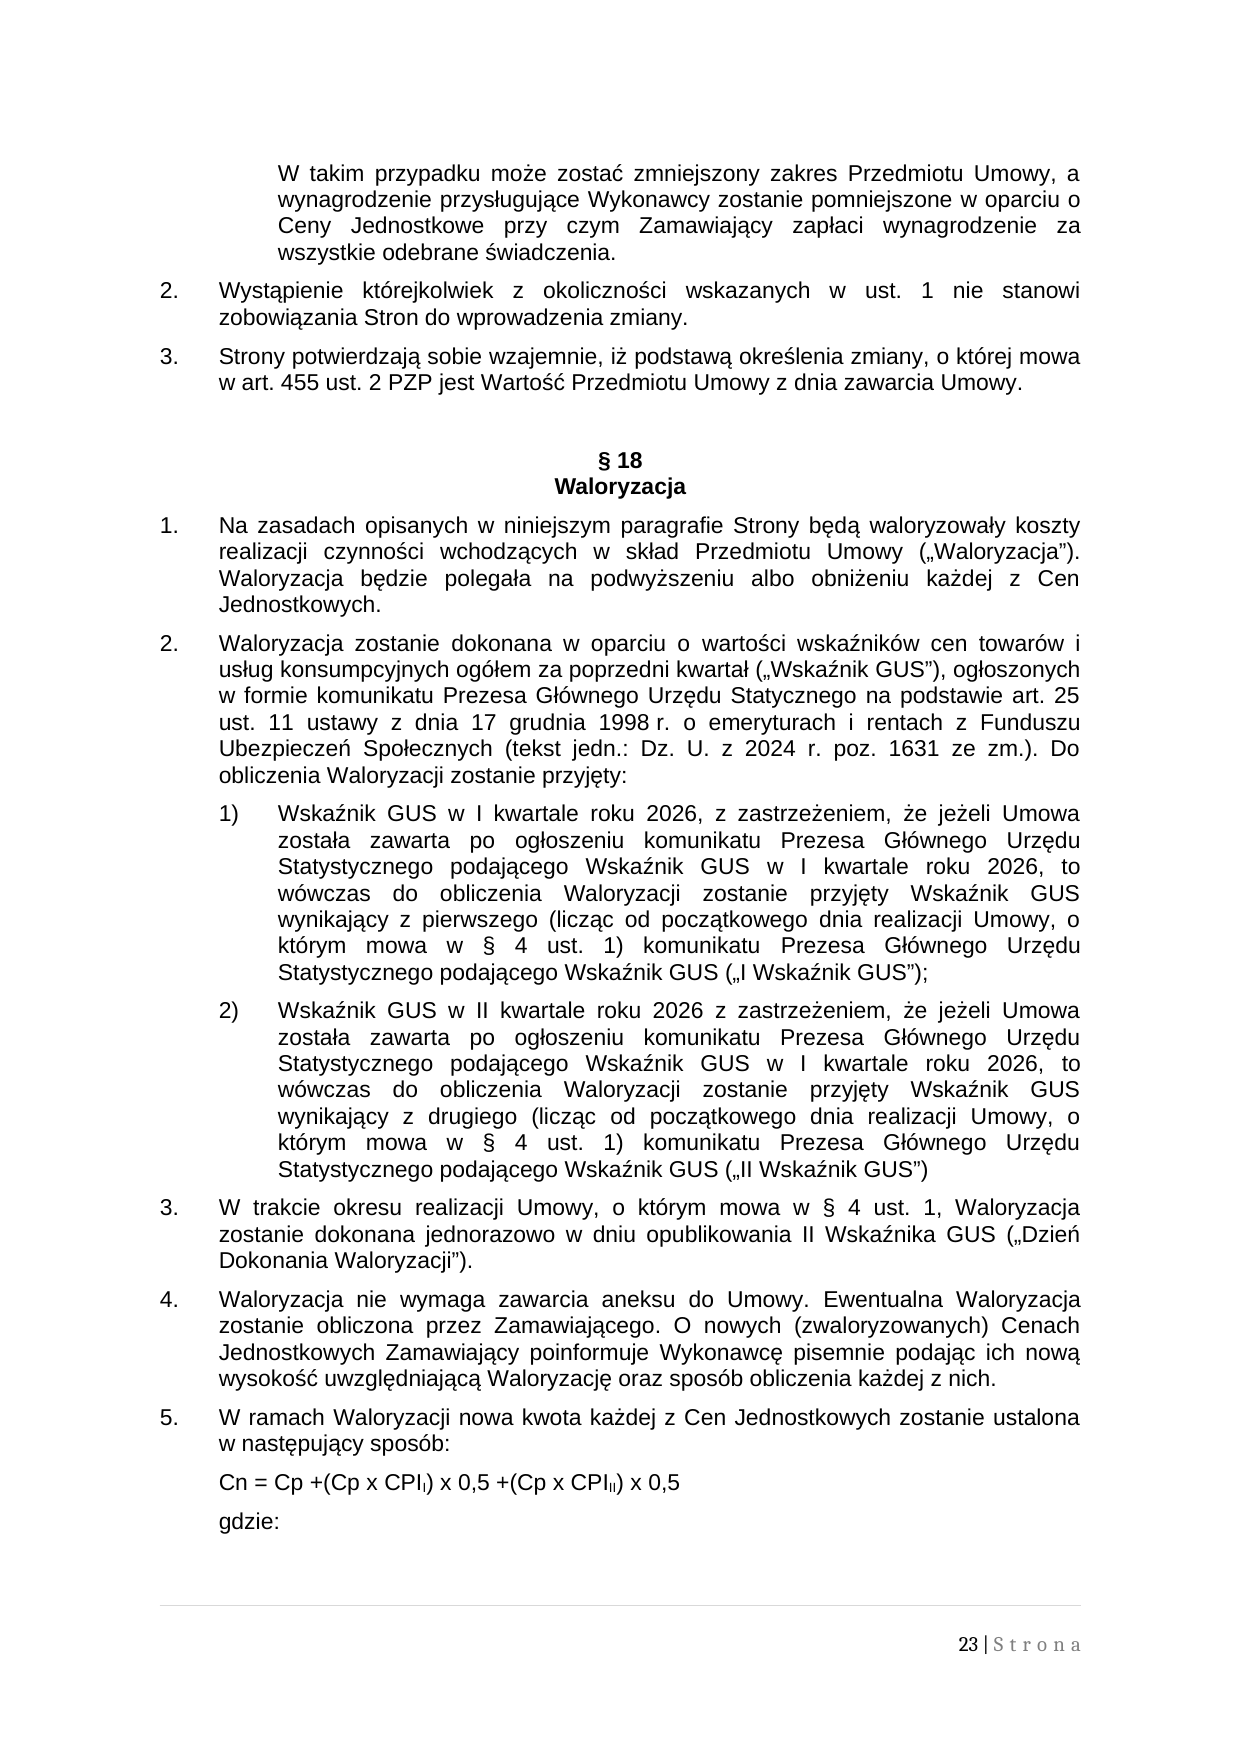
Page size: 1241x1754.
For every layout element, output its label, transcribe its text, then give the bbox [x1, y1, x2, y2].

text gdzie: [218, 1508, 1081, 1534]
text § 18 Waloryzacja [159, 447, 1081, 499]
text 2. Waloryzacja zostanie dokonana w oparciu o wartości wskaźników cen towarów i usług konsumpcyjnych ogółem za poprzedni kwartał („Wskaźnik GUS”), ogłoszonych w formie komunikatu Prezesa Głównego Urzędu Statycznego na podstawie art. 25 ust. 11 ustawy z dnia 17 grudnia 1998 r. o emeryturach i rentach z Funduszu Ubezpieczeń Społecznych (tekst jedn.: Dz. U. z 2024 r. poz. 1631 ze zm.). Do obliczenia Waloryzacji zostanie przyjęty: [159, 630, 1081, 788]
text Cn = Cp +(Cp x CPII) x 0,5 +(Cp x CPIII) x 0,5 [218, 1469, 1081, 1495]
text 5. W ramach Waloryzacji nowa kwota każdej z Cen Jednostkowych zostanie ustalona w następujący sposób: [159, 1404, 1081, 1457]
text 4. Waloryzacja nie wymaga zawarcia aneksu do Umowy. Ewentualna Waloryzacja zostanie obliczona przez Zamawiającego. O nowych (zwaloryzowanych) Cenach Jednostkowych Zamawiający poinformuje Wykonawcę pisemnie podając ich nową wysokość uwzględniającą Waloryzację oraz sposób obliczenia każdej z nich. [159, 1286, 1081, 1391]
text 1. Na zasadach opisanych w niniejszym paragrafie Strony będą waloryzowały koszty realizacji czynności wchodzących w skład Przedmiotu Umowy („Waloryzacja”). Waloryzacja będzie polegała na podwyższeniu albo obniżeniu każdej z Cen Jednostkowych. [159, 512, 1081, 617]
list Strony potwierdzają sobie wzajemnie, iż podstawą określenia zmiany, o której mowa w art. 455 ust. 2 PZP jest Wartość Przedmiotu Umowy z dnia zawarcia Umowy. [159, 343, 1081, 395]
text W takim przypadku może zostać zmniejszony zakres Przedmiotu Umowy, a wynagrodzenie przysługujące Wykonawcy zostanie pomniejszone w oparciu o Ceny Jednostkowe przy czym Zamawiający zapłaci wynagrodzenie za wszystkie odebrane świadczenia. [278, 159, 1081, 265]
text 1) Wskaźnik GUS w I kwartale roku 2026, z zastrzeżeniem, że jeżeli Umowa została zawarta po ogłoszeniu komunikatu Prezesa Głównego Urzędu Statystycznego podającego Wskaźnik GUS w I kwartale roku 2026, to wówczas do obliczenia Waloryzacji zostanie przyjęty Wskaźnik GUS wynikający z pierwszego (licząc od początkowego dnia realizacji Umowy, o którym mowa w § 4 ust. 1) komunikatu Prezesa Głównego Urzędu Statystycznego podającego Wskaźnik GUS („I Wskaźnik GUS”); [218, 800, 1081, 985]
text 2) Wskaźnik GUS w II kwartale roku 2026 z zastrzeżeniem, że jeżeli Umowa została zawarta po ogłoszeniu komunikatu Prezesa Głównego Urzędu Statystycznego podającego Wskaźnik GUS w I kwartale roku 2026, to wówczas do obliczenia Waloryzacji zostanie przyjęty Wskaźnik GUS wynikający z drugiego (licząc od początkowego dnia realizacji Umowy, o którym mowa w § 4 ust. 1) komunikatu Prezesa Głównego Urzędu Statystycznego podającego Wskaźnik GUS („II Wskaźnik GUS”) [218, 997, 1081, 1182]
list Wystąpienie którejkolwiek z okoliczności wskazanych w ust. 1 nie stanowi zobowiązania Stron do wprowadzenia zmiany. [159, 277, 1081, 330]
text 3. W trakcie okresu realizacji Umowy, o którym mowa w § 4 ust. 1, Waloryzacja zostanie dokonana jednorazowo w dniu opublikowania II Wskaźnika GUS („Dzień Dokonania Waloryzacji”). [159, 1194, 1081, 1273]
